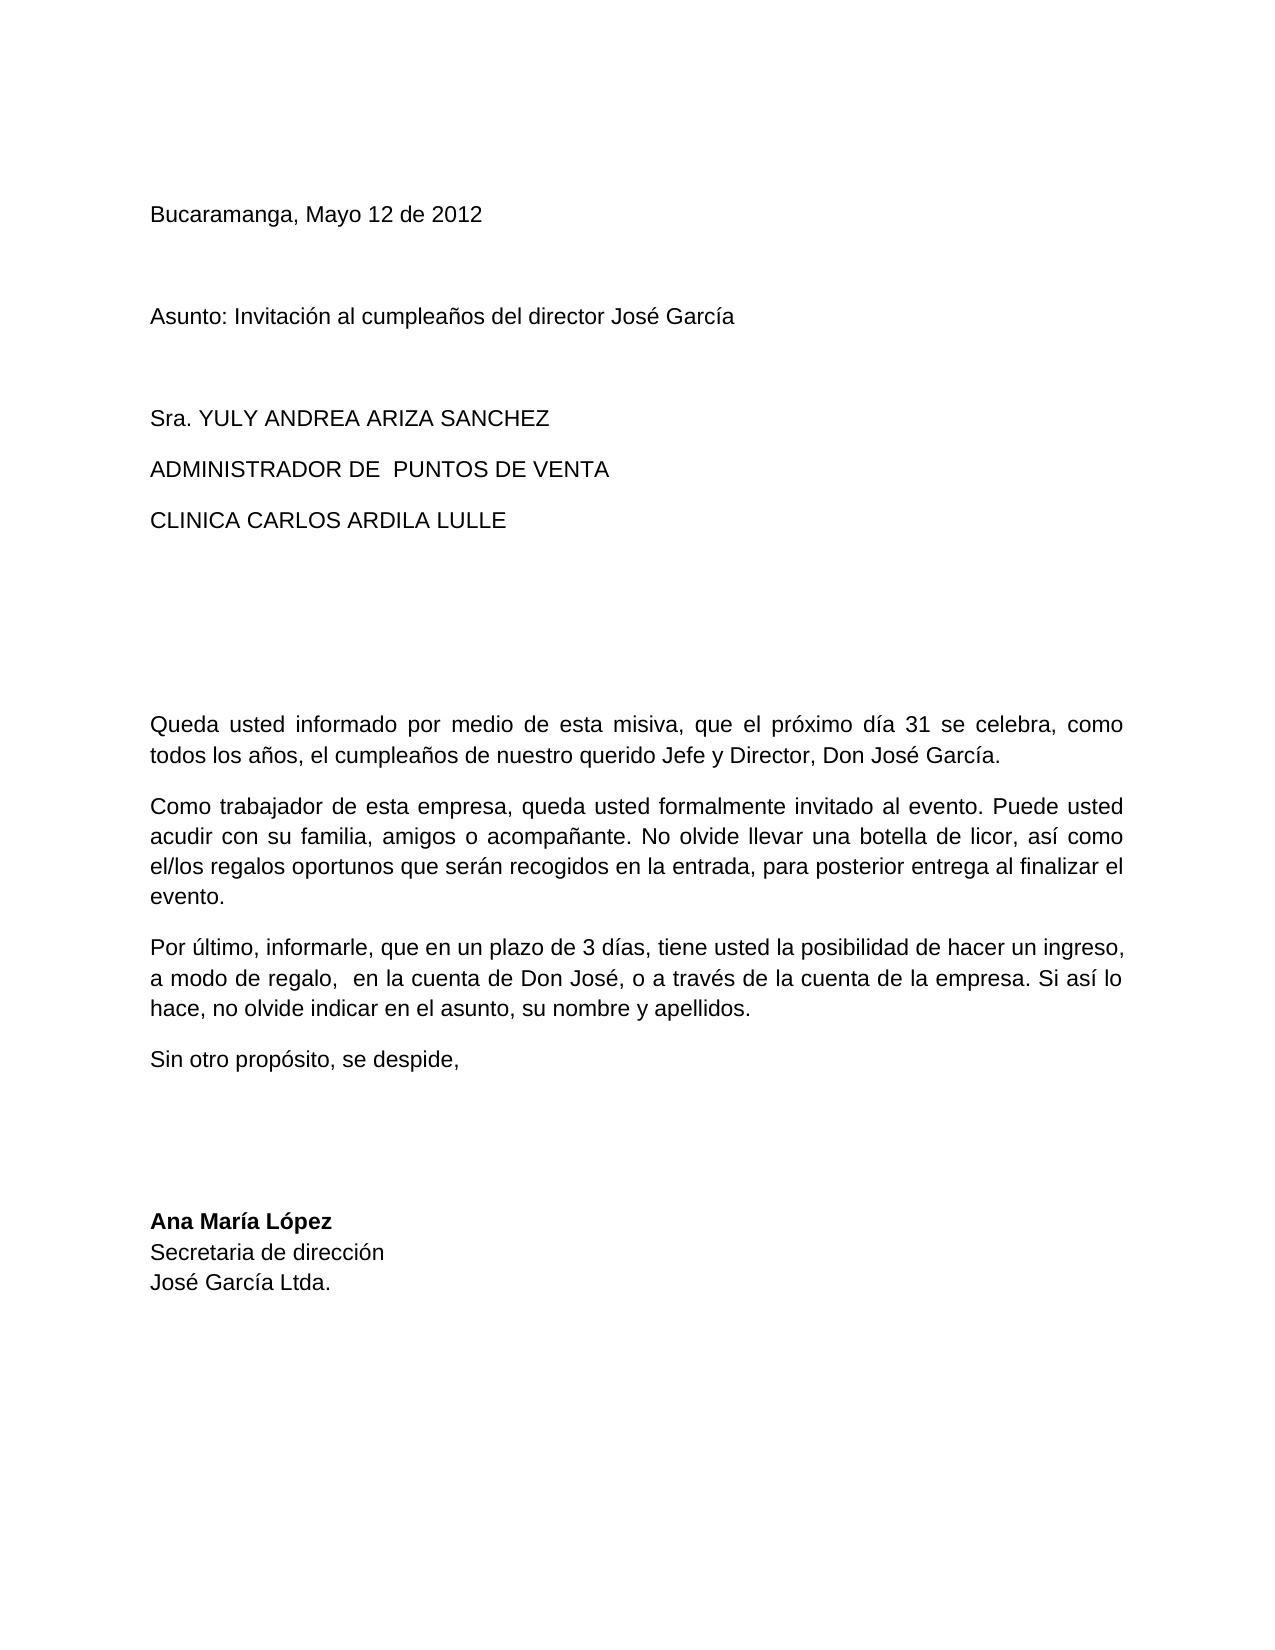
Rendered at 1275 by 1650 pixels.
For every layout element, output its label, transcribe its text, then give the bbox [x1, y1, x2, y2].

text CLINICA CARLOS ARDILA LULLE [150, 507, 1125, 534]
text Por último, informarle, que en un plazo de 3 días, tiene usted la posibilidad de hacer un ingreso, a modo de regalo, en la cuenta de Don José, o a través de la cuenta de la empresa. Si así lo hace, no olvide indicar en el asunto, su nombre y apellidos. [150, 934, 1125, 1021]
text Queda usted informado por medio de esta misiva, que el próximo día 31 se celebra, como todos los años, el cumpleaños de nuestro querido Jefe y Director, Don José García. [150, 711, 1125, 768]
text Asunto: Invitación al cumpleaños del director José García [150, 303, 1125, 329]
text Sra. YULY ANDREA ARIZA SANCHEZ [150, 405, 1125, 432]
text José García Ltda. [150, 1269, 1125, 1295]
text Sin otro propósito, se despide, [150, 1046, 1125, 1072]
text Secretaria de dirección [150, 1238, 1125, 1265]
text Ana María López [150, 1208, 1125, 1235]
text Bucaramanga, Mayo 12 de 2012 [150, 201, 1125, 227]
text ADMINISTRADOR DE PUNTOS DE VENTA [150, 456, 1125, 483]
text Como trabajador de esta empresa, queda usted formalmente invitado al evento. Puede usted acudir con su familia, amigos o acompañante. No olvide llevar una botella de licor, así como el/los regalos oportunos que serán recogidos en la entrada, para posterior entrega al finalizar el evento. [150, 793, 1125, 910]
